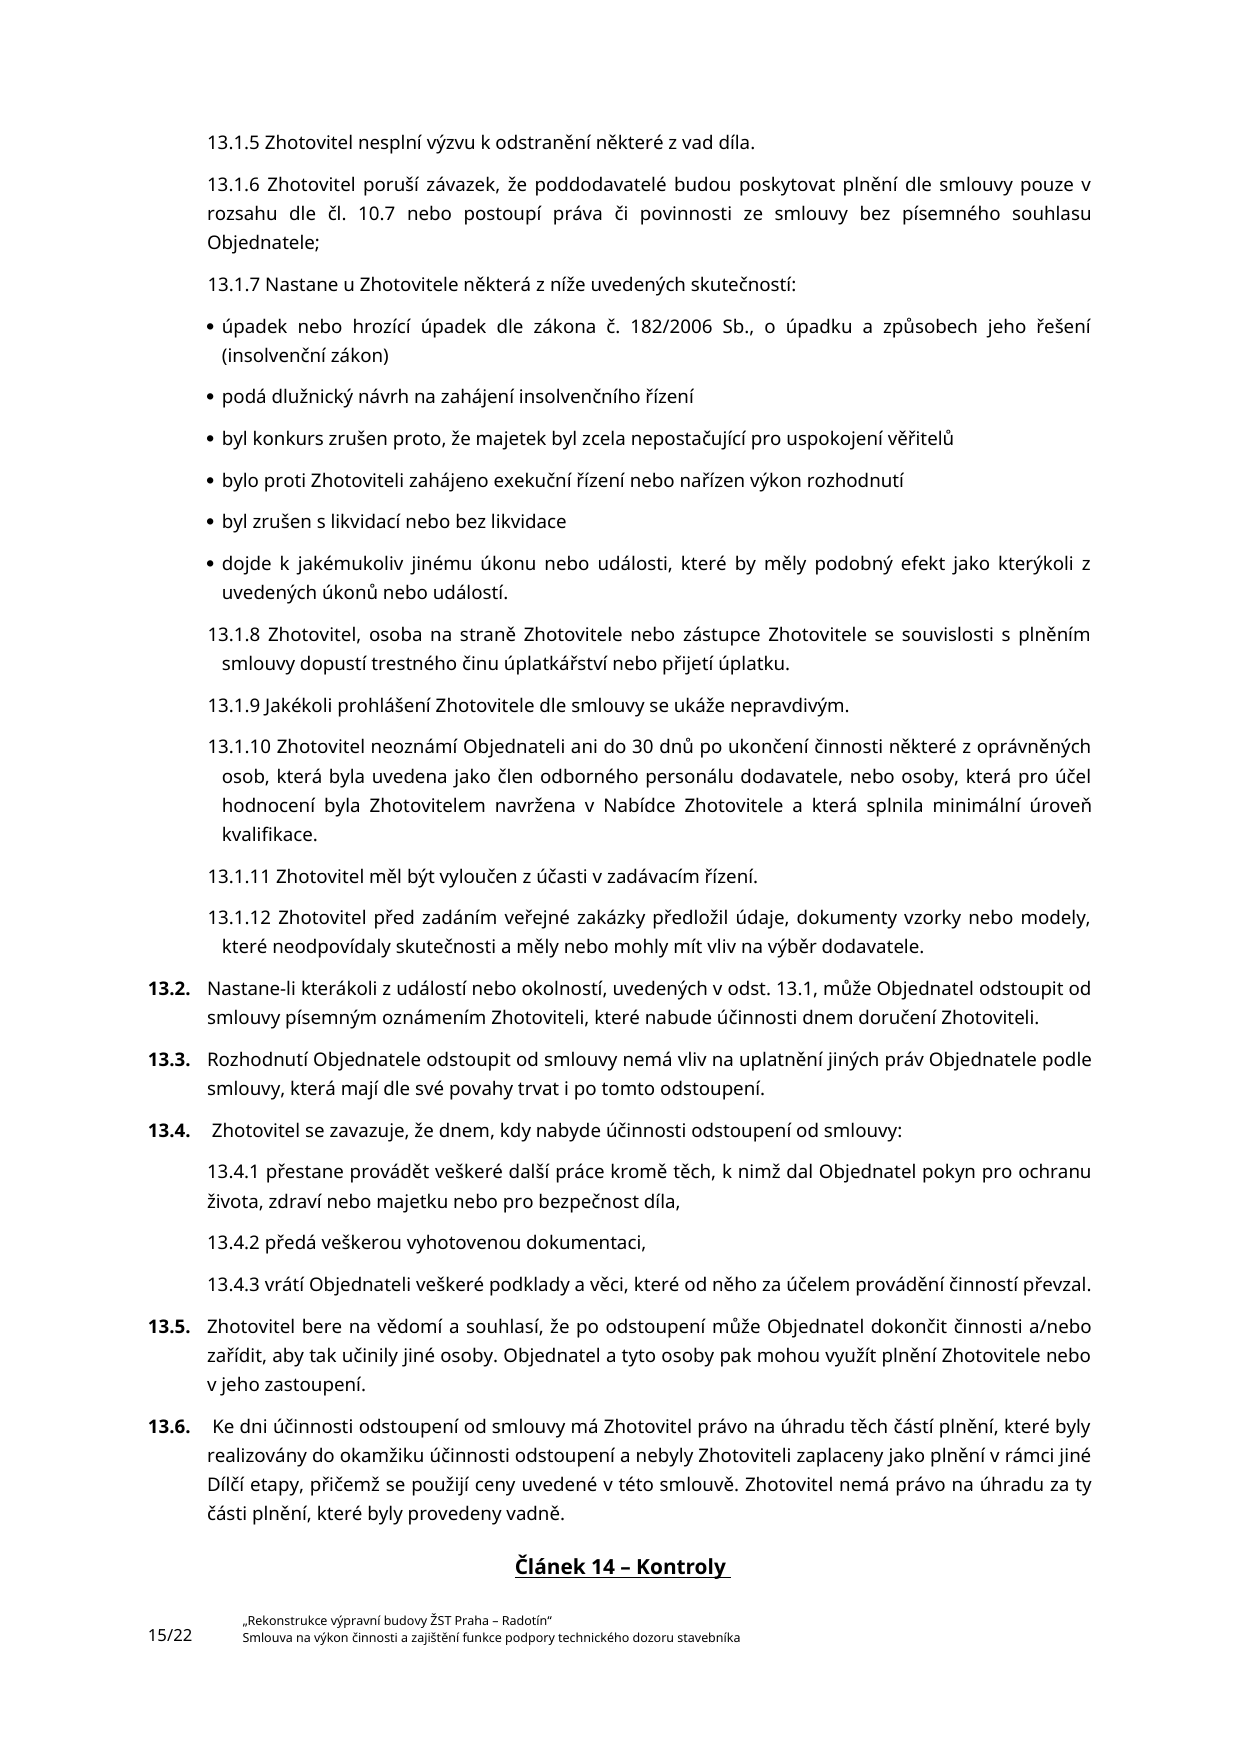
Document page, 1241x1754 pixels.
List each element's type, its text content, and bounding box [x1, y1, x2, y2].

text 13.2. Nastane-li kterákoli z událostí nebo okolností, uvedených v odst. 13.1, může Objednatel odstoupit od smlouvy písemným oznámením Zhotoviteli, které nabude účinnosti dnem doručení Zhotoviteli. [148, 972, 1092, 1031]
text 13.1.11 Zhotovitel měl být vyloučen z účasti v zadávacím řízení. [207, 860, 1092, 889]
list dojde k jakémukoliv jinému úkonu nebo události, které by měly podobný efekt jako kterýkoli z uvedených úkonů nebo událostí. [207, 547, 1092, 606]
text 13.1.9 Jakékoli prohlášení Zhotovitele dle smlouvy se ukáže nepravdivým. [207, 689, 1092, 718]
text 13.1.6 Zhotovitel poruší závazek, že poddodavatelé budou poskytovat plnění dle smlouvy pouze v rozsahu dle čl. 10.7 nebo postoupí práva či povinnosti ze smlouvy bez písemného souhlasu Objednatele; [207, 168, 1092, 256]
list úpadek nebo hrozící úpadek dle zákona č. 182/2006 Sb., o úpadku a způsobech jeho řešení (insolvenční zákon) [207, 310, 1092, 368]
list byl zrušen s likvidací nebo bez likvidace [207, 506, 1092, 535]
text 13.4.3 vrátí Objednateli veškeré podklady a věci, které od něho za účelem provádění činností převzal. [207, 1268, 1092, 1297]
list byl konkurs zrušen proto, že majetek byl zcela nepostačující pro uspokojení věřitelů [207, 422, 1092, 451]
text 13.4.1 přestane provádět veškeré další práce kromě těch, k nimž dal Objednatel pokyn pro ochranu života, zdraví nebo majetku nebo pro bezpečnost díla, [207, 1156, 1092, 1214]
text 13.4. Zhotovitel se zavazuje, že dnem, kdy nabyde účinnosti odstoupení od smlouvy: [148, 1114, 1092, 1143]
text 13.1.10 Zhotovitel neoznámí Objednateli ani do 30 dnů po ukončení činnosti některé z oprávněných osob, která byla uvedena jako člen odborného personálu dodavatele, nebo osoby, která pro účel hodnocení byla Zhotovitelem navržena v Nabídce Zhotovitele a která splnila minimální úroveň kvalifikace. [207, 731, 1092, 847]
text 13.1.8 Zhotovitel, osoba na straně Zhotovitele nebo zástupce Zhotovitele se souvislosti s plněním smlouvy dopustí trestného činu úplatkářství nebo přijetí úplatku. [207, 618, 1092, 676]
text 13.3. Rozhodnutí Objednatele odstoupit od smlouvy nemá vliv na uplatnění jiných práv Objednatele podle smlouvy, která mají dle své povahy trvat i po tomto odstoupení. [148, 1043, 1092, 1101]
list bylo proti Zhotoviteli zahájeno exekuční řízení nebo nařízen výkon rozhodnutí [207, 464, 1092, 493]
text 13.1.12 Zhotovitel před zadáním veřejné zakázky předložil údaje, dokumenty vzorky nebo modely, které neodpovídaly skutečnosti a měly nebo mohly mít vliv na výběr dodavatele. [207, 901, 1092, 960]
text 13.1.7 Nastane u Zhotovitele některá z níže uvedených skutečností: [207, 268, 1092, 297]
text 13.1.5 Zhotovitel nesplní výzvu k odstranění některé z vad díla. [207, 126, 1092, 156]
text 13.6. Ke dni účinnosti odstoupení od smlouvy má Zhotovitel právo na úhradu těch částí plnění, které byly realizovány do okamžiku účinnosti odstoupení a nebyly Zhotoviteli zaplaceny jako plnění v rámci jiné Dílčí etapy, přičemž se použijí ceny uvedené v této smlouvě. Zhotovitel nemá právo na úhradu za ty části plnění, které byly provedeny vadně. [148, 1410, 1092, 1526]
list podá dlužnický návrh na zahájení insolvenčního řízení [207, 381, 1092, 410]
subtitle Článek 14 – Kontroly [148, 1551, 1092, 1581]
text 13.4.2 předá veškerou vyhotovenou dokumentaci, [207, 1226, 1092, 1256]
text 13.5. Zhotovitel bere na vědomí a souhlasí, že po odstoupení může Objednatel dokončit činnosti a/nebo zařídit, aby tak učinily jiné osoby. Objednatel a tyto osoby pak mohou využít plnění Zhotovitele nebo v jeho zastoupení. [148, 1310, 1092, 1397]
